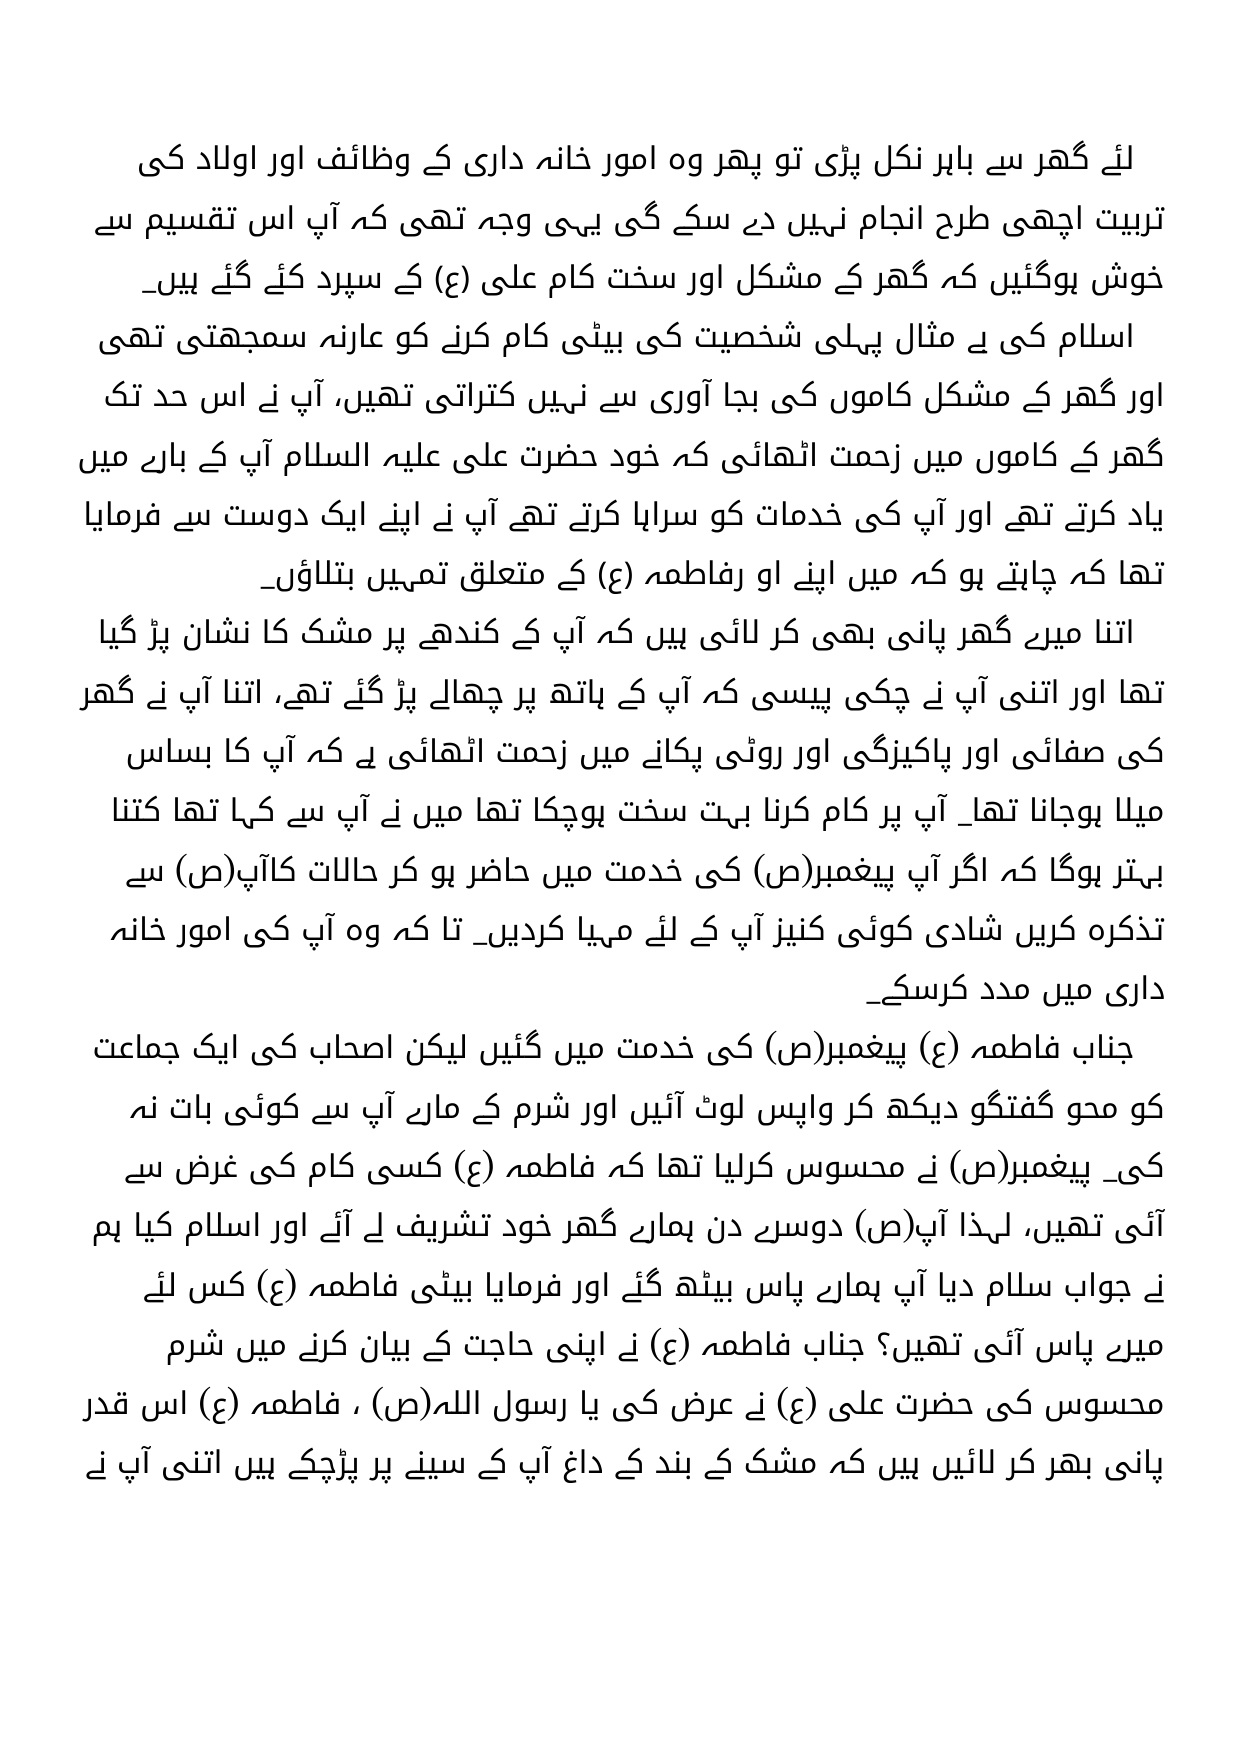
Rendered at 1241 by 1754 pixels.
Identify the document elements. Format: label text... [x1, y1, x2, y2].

text اسلام کی بے مثال پہلی شخصیت کی بیٹی کام کرنے کو عارنہ سمجھتی تھی اور گھر کے مشکل کاموں کی بجا آوری سے نہیں کتراتی تھیں، آپ نے اس حد تک گھر کے کاموں میں زحمت اٹھائی کہ خود حضرت علی علیہ السلام آپ کے بارے میں یاد کرتے تھے اور آپ کی خدمات کو سراہا کرتے تھے آپ نے اپنے ایک دوست سے فرمایا تھا کہ چاہتے ہو کہ میں اپنے او رفاطمہ (ع) کے متعلق تمہیں بتلاؤں_ [75, 307, 1165, 604]
text جناب فاطمہ (ع) پیغمبر(ص) کی خدمت میں گئیں لیکن اصحاب کی ایک جماعت کو محو گفتگو دیکھ کر واپس لوٹ آئیں اور شرم کے مارے آپ سے کوئی بات نہ کی_ پیغمبر(ص) نے محسوس کرلیا تھا کہ فاطمہ (ع) کسی کام کی غرض سے آئی تھیں، لہذا آپ(ص) دوسرے دن ہمارے گھر خود تشریف لے آئے اور اسلام کیا ہم نے جواب سلام دیا آپ ہمارے پاس بیٹھ گئے اور فرمایا بیٹی فاطمہ (ع) کس لئے میرے پاس آئی تھیں؟ جناب فاطمہ (ع) نے اپنی حاجت کے بیان کرنے میں شرم محسوس کی حضرت علی (ع) نے عرض کی یا رسول اللہ(ص) ، فاطمہ (ع) اس قدر پانی بھر کر لائیں ہیں کہ مشک کے بند کے داغ آپ کے سینے پر پڑچکے ہیں اتنی آپ نے [75, 1019, 1165, 1493]
text لئے گھر سے باہر نکل پڑی تو پھر وہ امور خانہ داری کے وظائف اور اولاد کی تربیت اچھی طرح انجام نہیں دے سکے گی یہی وجہ تھی کہ آپ اس تقسیم سے خوش ہوگئیں کہ گھر کے مشکل اور سخت کام علی (ع) کے سپرد کئے گئے ہیں_ [75, 130, 1165, 307]
text اتنا میرے گھر پانی بھی کر لائی ہیں کہ آپ کے کندھے پر مشک کا نشان پڑ گیا تھا اور اتنی آپ نے چکی پیسی کہ آپ کے ہاتھ پر چھالے پڑ گئے تھے، اتنا آپ نے گھر کی صفائی اور پاکیزگی اور روٹی پکانے میں زحمت اٹھائی ہے کہ آپ کا بساس میلا ہوجانا تھا_ آپ پر کام کرنا بہت سخت ہوچکا تھا میں نے آپ سے کہا تھا کتنا بہتر ہوگا کہ اگر آپ پیغمبر(ص) کی خدمت میں حاضر ہو کر حالات کاآپ(ص) سے تذکرہ کریں شادی کوئی کنیز آپ کے لئے مہیا کردیں_ تا کہ وہ آپ کی امور خانہ داری میں مدد کرسکے_ [75, 604, 1165, 1019]
